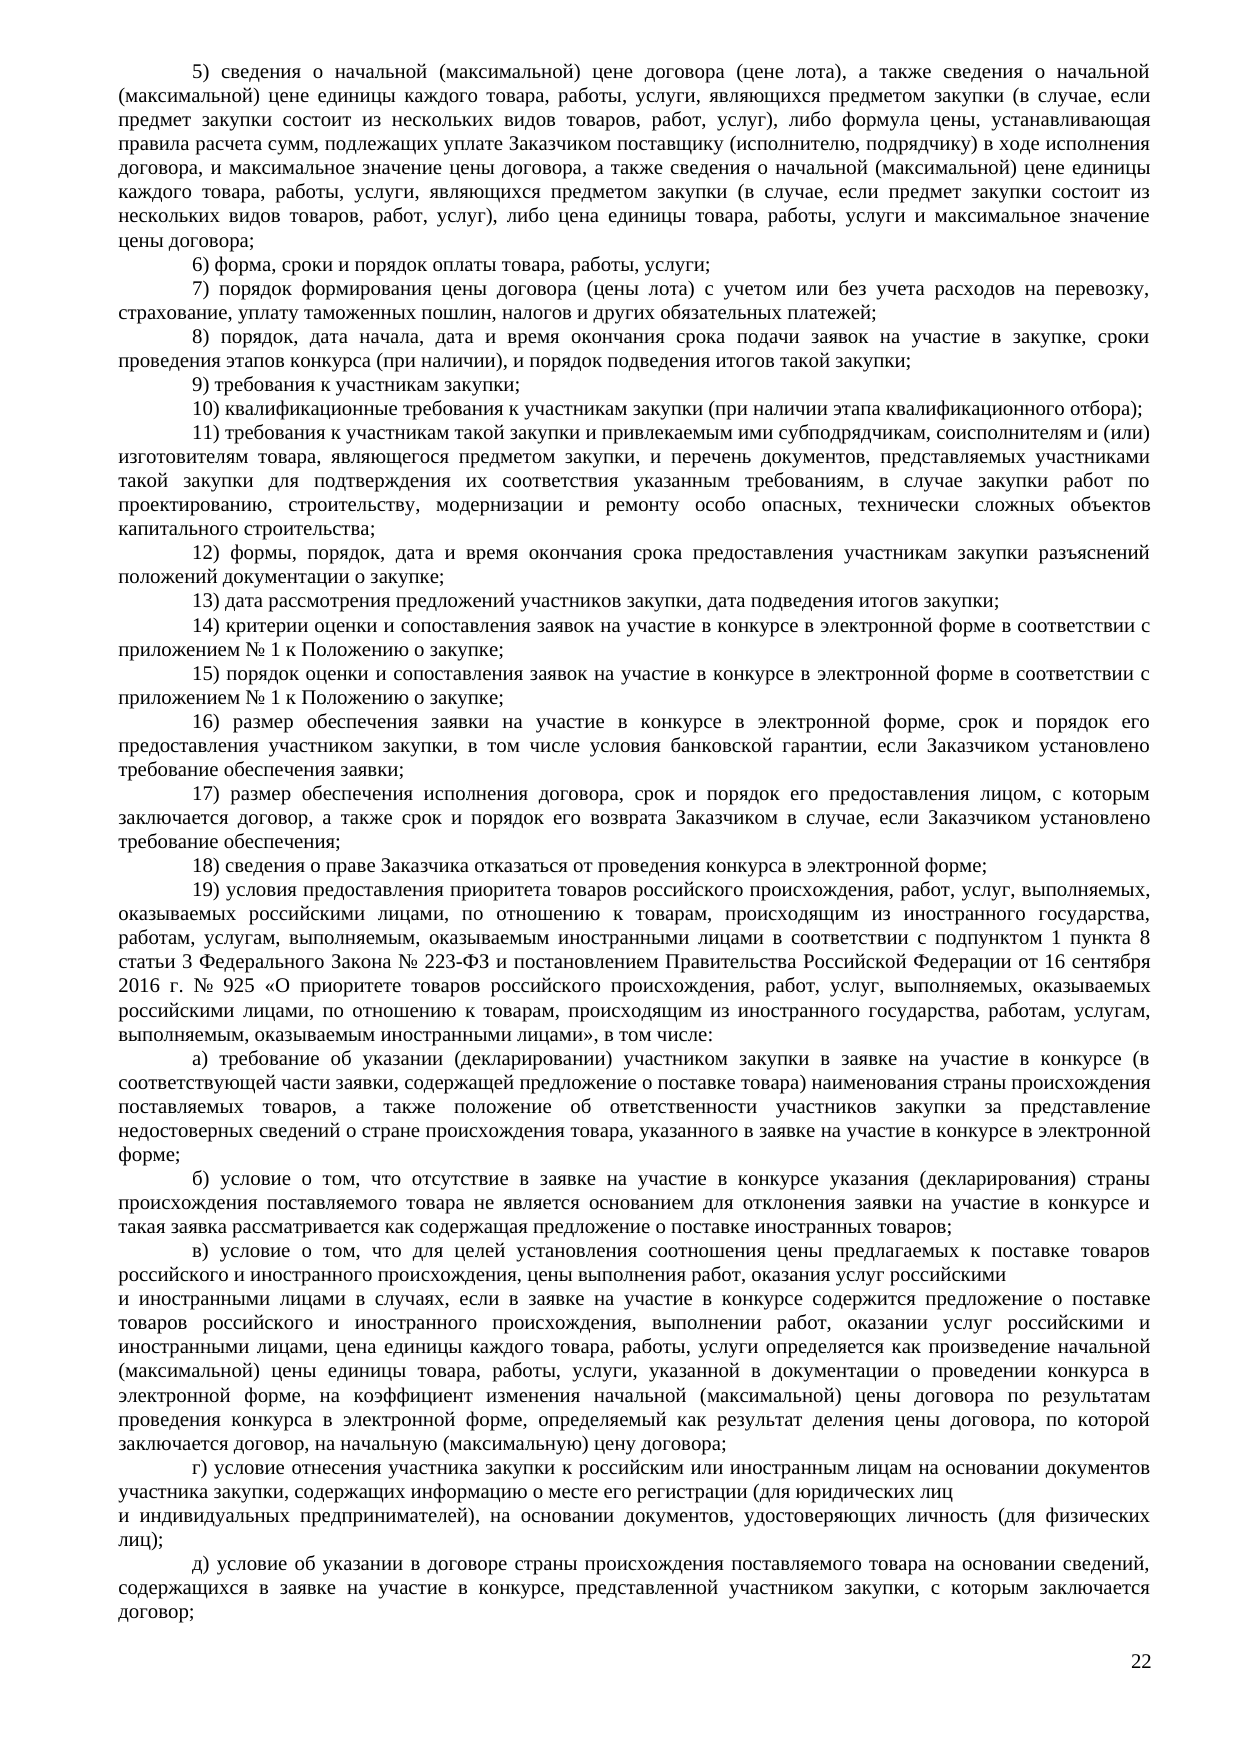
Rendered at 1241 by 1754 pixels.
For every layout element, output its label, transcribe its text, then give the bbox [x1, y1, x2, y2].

text и иностранными лицами в случаях, если в заявке на участие в конкурсе содержится предложение о поставке товаров российского и иностранного происхождения, выполнении работ, оказании услуг российскими и иностранными лицами, цена единицы каждого товара, работы, услуги определяется как произведение начальной (максимальной) цены единицы товара, работы, услуги, указанной в документации о проведении конкурса в электронной форме, на коэффициент изменения начальной (максимальной) цены договора по результатам проведения конкурса в электронной форме, определяемый как результат деления цены договора, по которой заключается договор, на начальную (максимальную) цену договора; [118, 1286, 1152, 1455]
text а) требование об указании (декларировании) участником закупки в заявке на участие в конкурсе (в соответствующей части заявки, содержащей предложение о поставке товара) наименования страны происхождения поставляемых товаров, а также положение об ответственности участников закупки за представление недостоверных сведений о стране происхождения товара, указанного в заявке на участие в конкурсе в электронной форме; [118, 1046, 1152, 1166]
text 13) дата рассмотрения предложений участников закупки, дата подведения итогов закупки; [118, 588, 1152, 612]
text д) условие об указании в договоре страны происхождения поставляемого товара на основании сведений, содержащихся в заявке на участие в конкурсе, представленной участником закупки, с которым заключается договор; [118, 1551, 1152, 1623]
text 9) требования к участникам закупки; [118, 372, 1152, 396]
text 16) размер обеспечения заявки на участие в конкурсе в электронной форме, срок и порядок его предоставления участником закупки, в том числе условия банковской гарантии, если Заказчиком установлено требование обеспечения заявки; [118, 709, 1152, 781]
text 19) условия предоставления приоритета товаров российского происхождения, работ, услуг, выполняемых, оказываемых российскими лицами, по отношению к товарам, происходящим из иностранного государства, работам, услугам, выполняемым, оказываемым иностранными лицами в соответствии с подпунктом 1 пункта 8 статьи 3 Федерального Закона № 223-ФЗ и постановлением Правительства Российской Федерации от 16 сентября 2016 г. № 925 «О приоритете товаров российского происхождения, работ, услуг, выполняемых, оказываемых российскими лицами, по отношению к товарам, происходящим из иностранного государства, работам, услугам, выполняемым, оказываемым иностранными лицами», в том числе: [118, 877, 1152, 1046]
text 7) порядок формирования цены договора (цены лота) с учетом или без учета расходов на перевозку, страхование, уплату таможенных пошлин, налогов и других обязательных платежей; [118, 276, 1152, 324]
text и индивидуальных предпринимателей), на основании документов, удостоверяющих личность (для физических лиц); [118, 1503, 1152, 1551]
text 10) квалификационные требования к участникам закупки (при наличии этапа квалификационного отбора); [118, 396, 1152, 420]
text г) условие отнесения участника закупки к российским или иностранным лицам на основании документов участника закупки, содержащих информацию о месте его регистрации (для юридических лиц [118, 1455, 1152, 1503]
text 8) порядок, дата начала, дата и время окончания срока подачи заявок на участие в закупке, сроки проведения этапов конкурса (при наличии), и порядок подведения итогов такой закупки; [118, 324, 1152, 372]
text 11) требования к участникам такой закупки и привлекаемым ими субподрядчикам, соисполнителям и (или) изготовителям товара, являющегося предметом закупки, и перечень документов, представляемых участниками такой закупки для подтверждения их соответствия указанным требованиям, в случае закупки работ по проектированию, строительству, модернизации и ремонту особо опасных, технически сложных объектов капитального строительства; [118, 420, 1152, 540]
text 5) сведения о начальной (максимальной) цене договора (цене лота), а также сведения о начальной (максимальной) цене единицы каждого товара, работы, услуги, являющихся предметом закупки (в случае, если предмет закупки состоит из нескольких видов товаров, работ, услуг), либо формула цены, устанавливающая правила расчета сумм, подлежащих уплате Заказчиком поставщику (исполнителю, подрядчику) в ходе исполнения договора, и максимальное значение цены договора, а также сведения о начальной (максимальной) цене единицы каждого товара, работы, услуги, являющихся предметом закупки (в случае, если предмет закупки состоит из нескольких видов товаров, работ, услуг), либо цена единицы товара, работы, услуги и максимальное значение цены договора; [118, 59, 1152, 252]
text 18) сведения о праве Заказчика отказаться от проведения конкурса в электронной форме; [118, 853, 1152, 877]
text 6) форма, сроки и порядок оплаты товара, работы, услуги; [118, 252, 1152, 276]
text в) условие о том, что для целей установления соотношения цены предлагаемых к поставке товаров российского и иностранного происхождения, цены выполнения работ, оказания услуг российскими [118, 1238, 1152, 1286]
text 17) размер обеспечения исполнения договора, срок и порядок его предоставления лицом, с которым заключается договор, а также срок и порядок его возврата Заказчиком в случае, если Заказчиком установлено требование обеспечения; [118, 781, 1152, 853]
text б) условие о том, что отсутствие в заявке на участие в конкурсе указания (декларирования) страны происхождения поставляемого товара не является основанием для отклонения заявки на участие в конкурсе и такая заявка рассматривается как содержащая предложение о поставке иностранных товаров; [118, 1166, 1152, 1238]
text 12) формы, порядок, дата и время окончания срока предоставления участникам закупки разъяснений положений документации о закупке; [118, 540, 1152, 588]
text 14) критерии оценки и сопоставления заявок на участие в конкурсе в электронной форме в соответствии с приложением № 1 к Положению о закупке; [118, 612, 1152, 661]
text 15) порядок оценки и сопоставления заявок на участие в конкурсе в электронной форме в соответствии с приложением № 1 к Положению о закупке; [118, 661, 1152, 709]
